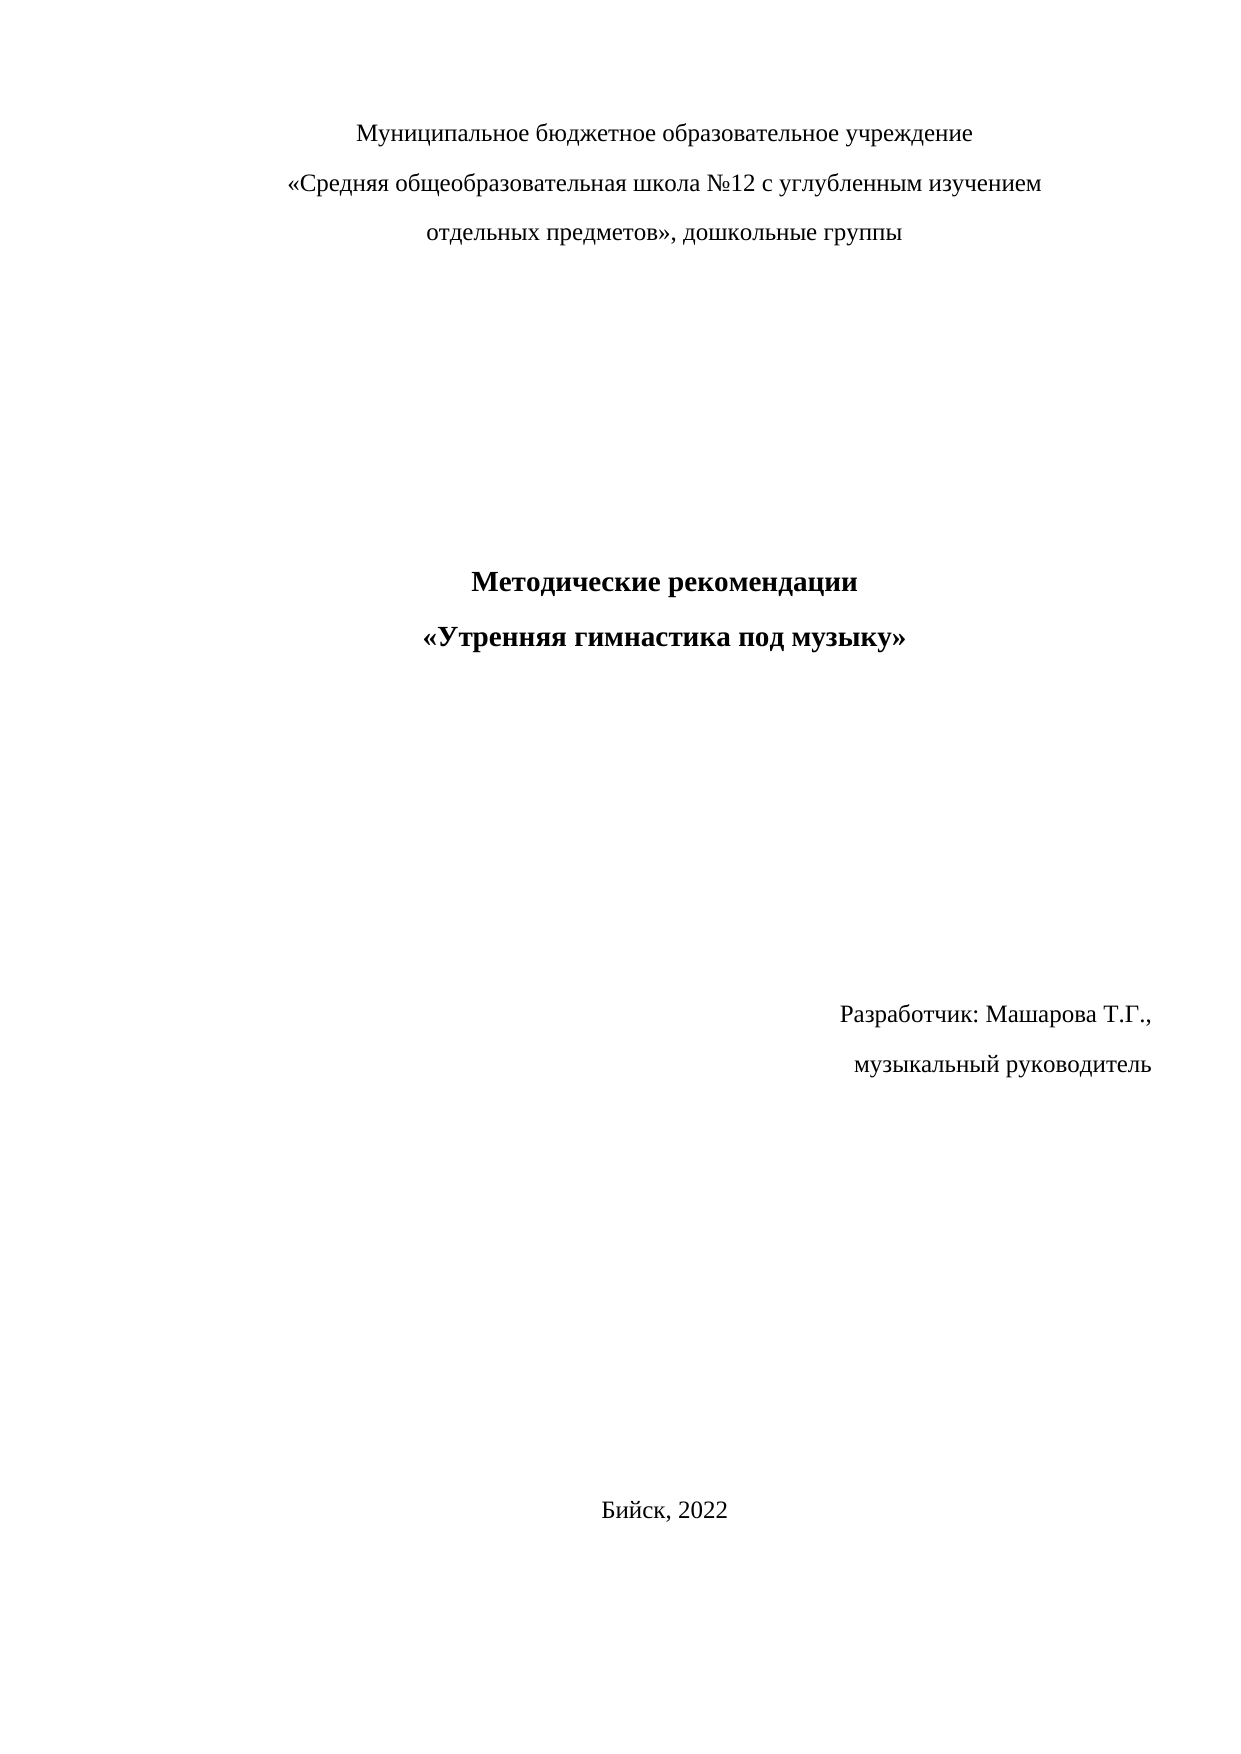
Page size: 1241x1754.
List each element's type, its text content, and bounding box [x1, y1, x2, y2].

text Разработчик: Машарова Т.Г., [177, 999, 1152, 1028]
text «Утренняя гимнастика под музыку» [177, 619, 1152, 652]
text «Средняя общеобразовательная школа №12 с углубленным изучением [177, 168, 1152, 196]
text отдельных предметов», дошкольные группы [177, 217, 1152, 246]
text музыкальный руководитель [177, 1049, 1152, 1078]
text Методические рекомендации [177, 564, 1152, 598]
text Бийск, 2022 [177, 1495, 1152, 1524]
text Муниципальное бюджетное образовательное учреждение [177, 118, 1152, 147]
